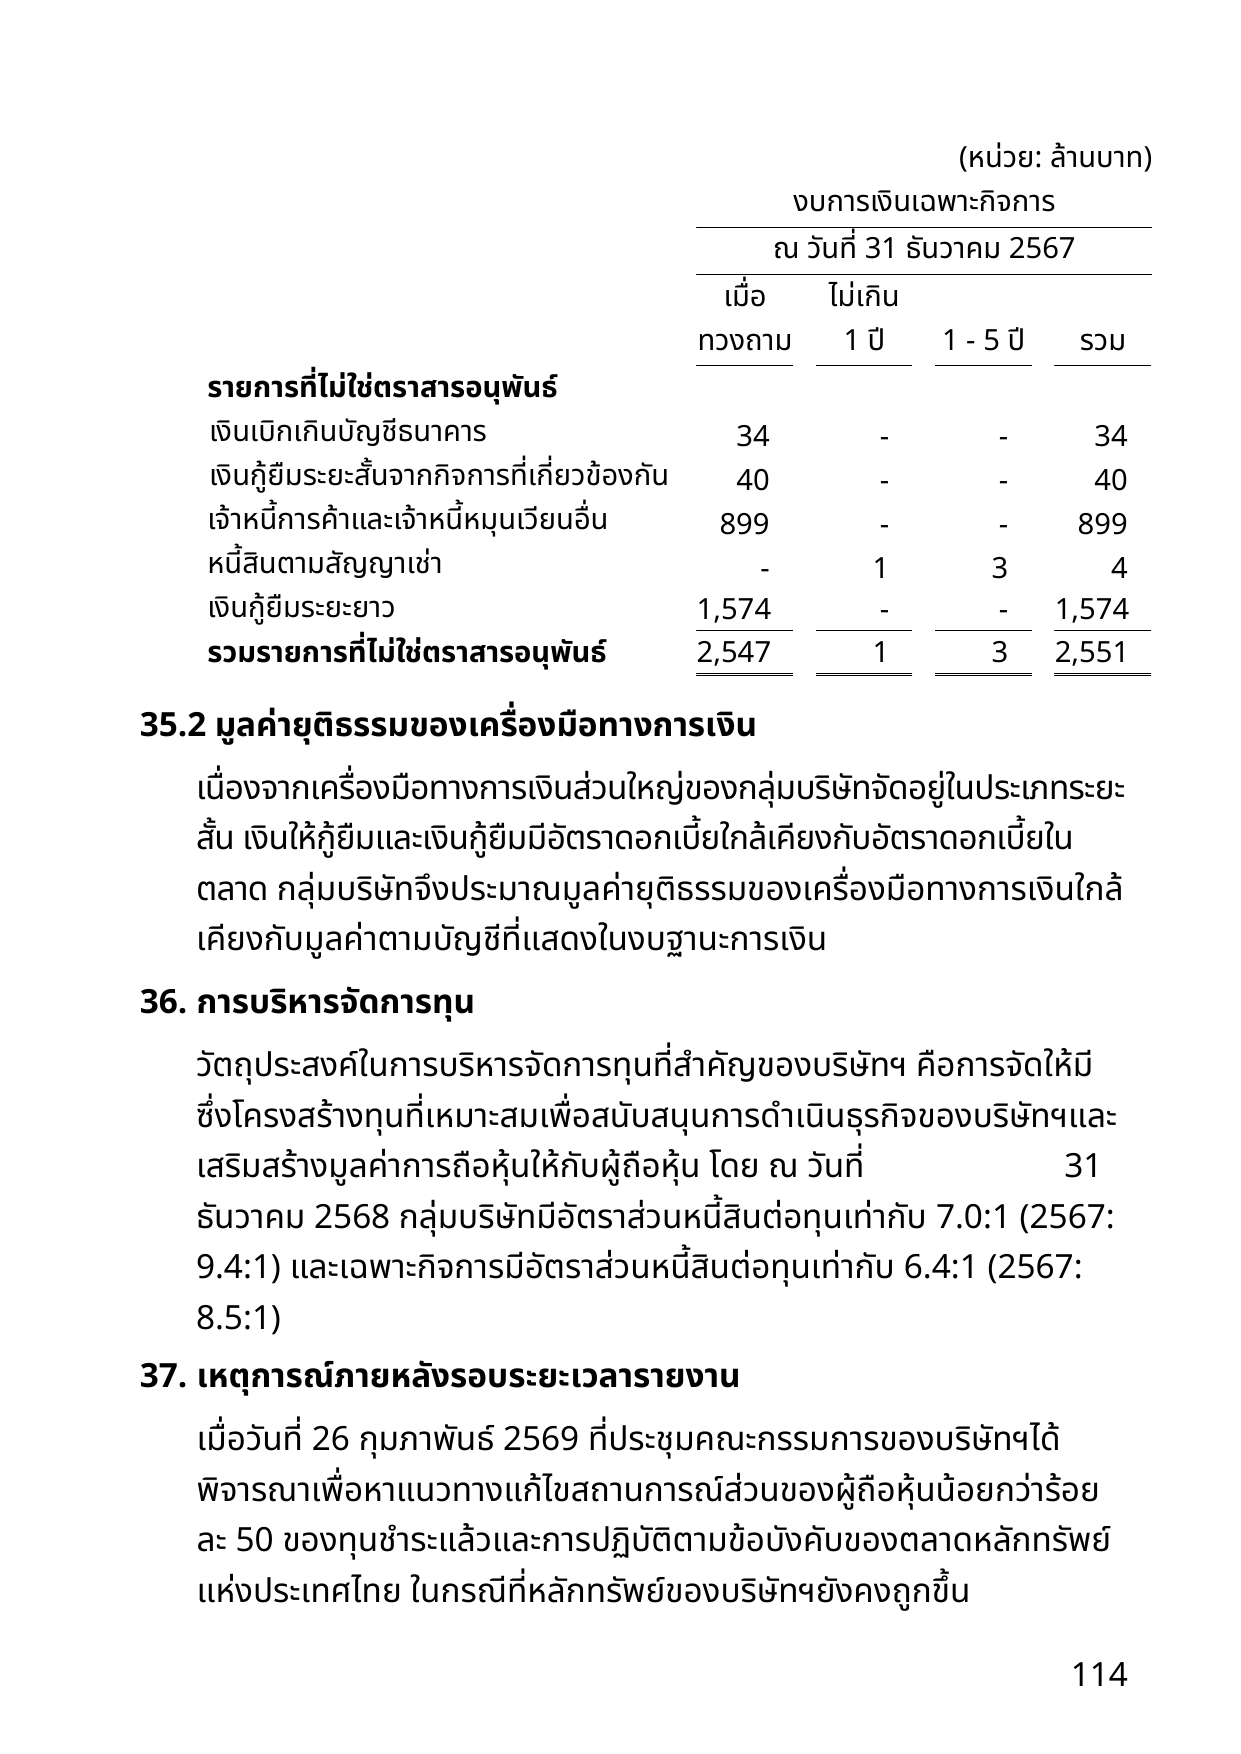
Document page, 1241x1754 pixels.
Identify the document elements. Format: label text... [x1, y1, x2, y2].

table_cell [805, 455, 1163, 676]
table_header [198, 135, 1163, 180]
text 37. เหตุการณ์ภายหลังรอบระยะเวลารายงาน [139, 1352, 1128, 1402]
text 35.2 มูลค่ายุติธรรมของเครื่องมือทางการเงิน [139, 701, 1128, 751]
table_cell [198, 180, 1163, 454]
text วัตถุประสงค์ในการบริหารจัดการทุนที่สำคัญของบริษัทฯ คือการจัดให้มีซึ่งโครงสร้างทุนที่เหมาะสมเพื่อสนับสนุนการดำเนินธุรกิจของบริษัทฯและเสริมสร้างมูลค่าการถือหุ้นให้กับผู้ถือหุ้น โดย ณ วันที่ 31 ธันวาคม 2568 กลุ่มบริษัทมีอัตราส่วนหนี้สินต่อทุนเท่ากับ 7.0:1 (2567: 9.4:1) และเฉพาะกิจการมีอัตราส่วนหนี้สินต่อทุนเท่ากับ 6.4:1 (2567: 8.5:1) [139, 1041, 1128, 1339]
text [139, 1415, 1128, 1617]
text 36. การบริหารจัดการทุน [139, 978, 1128, 1029]
text เนื่องจากเครื่องมือทางการเงินส่วนใหญ่ของกลุ่มบริษัทจัดอยู่ในประเภทระยะสั้น เงินให้กู้ยืมและเงินกู้ยืมมีอัตราดอกเบี้ยใกล้เคียงกับอัตราดอกเบี้ยในตลาด กลุ่มบริษัทจึงประมาณมูลค่ายุติธรรมของเครื่องมือทางการเงินใกล้เคียงกับมูลค่าตามบัญชีที่แสดงในงบฐานะการเงิน [196, 764, 1128, 966]
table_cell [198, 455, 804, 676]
